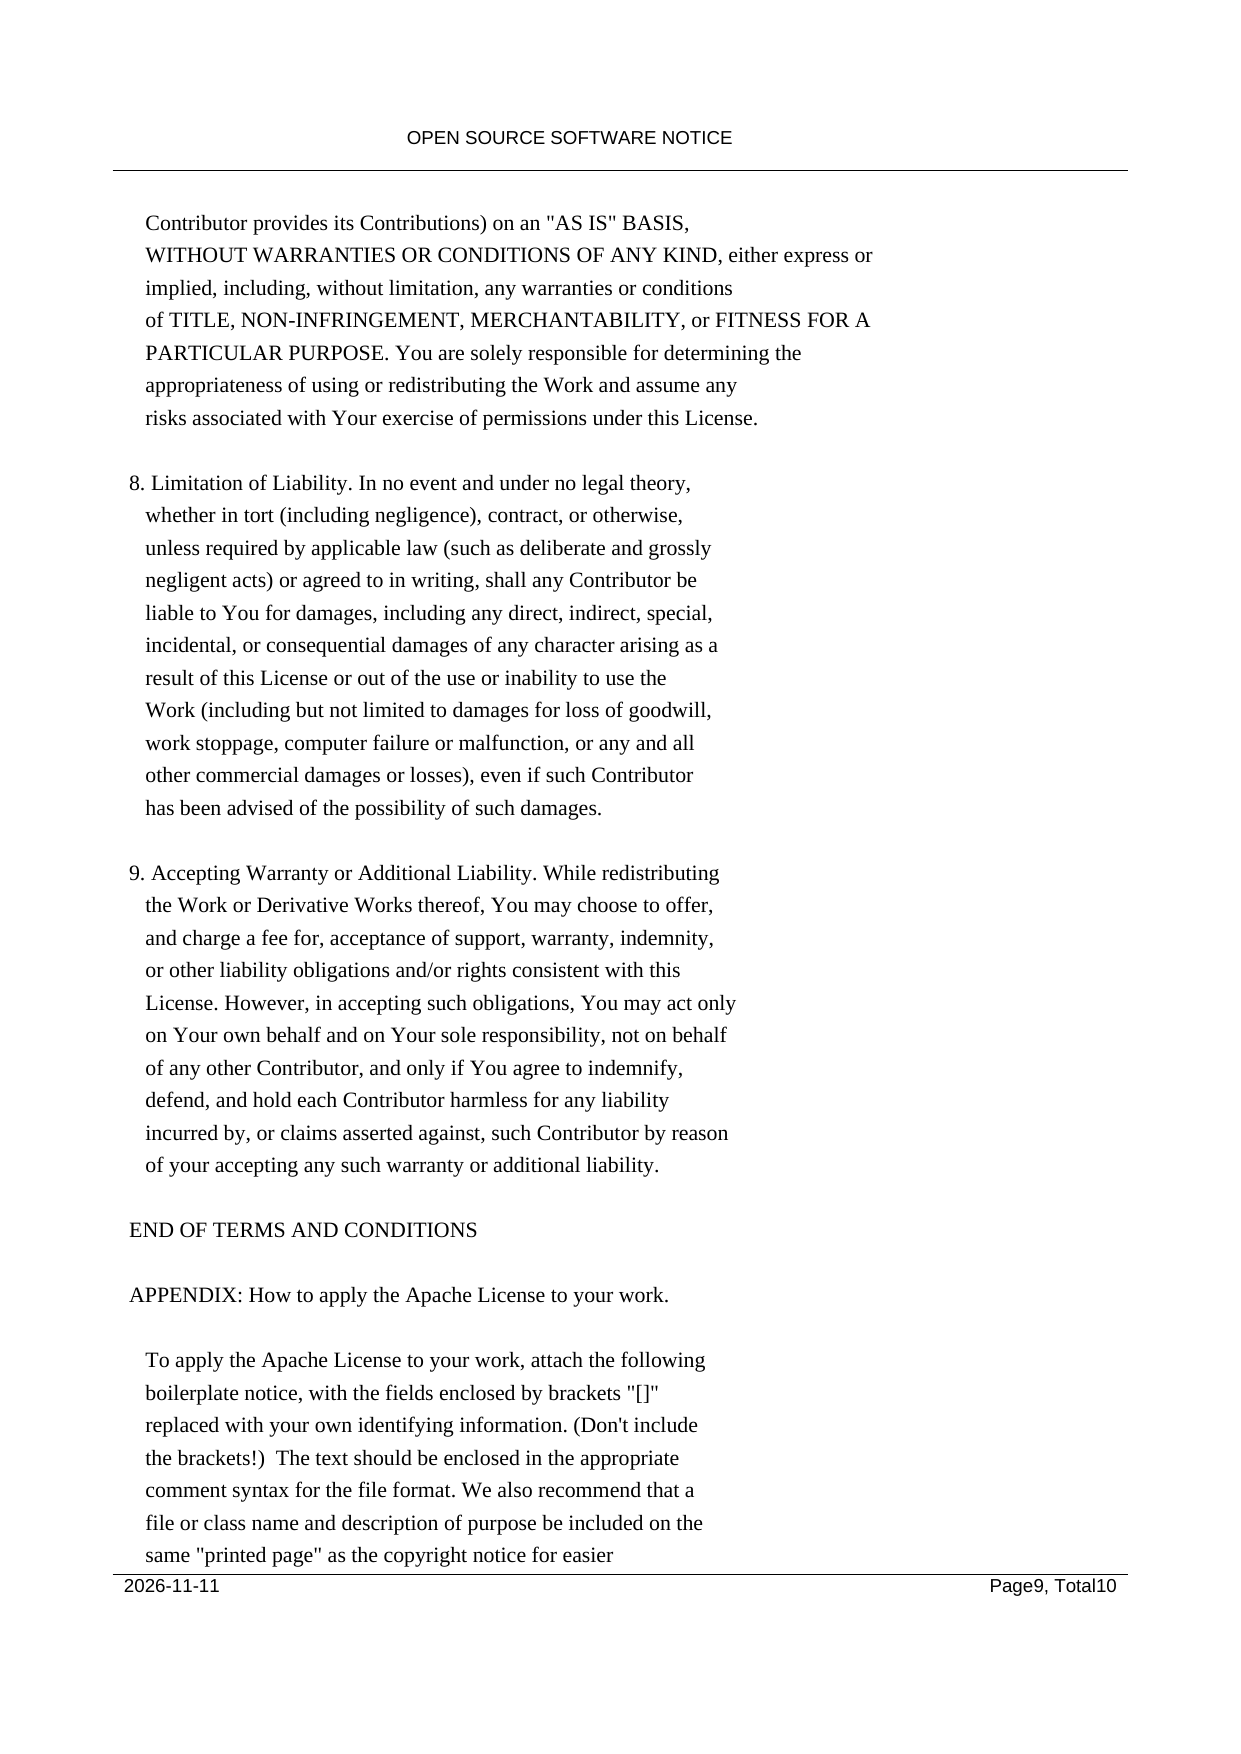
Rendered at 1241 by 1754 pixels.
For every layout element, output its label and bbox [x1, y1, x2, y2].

text [112, 206, 1128, 1571]
